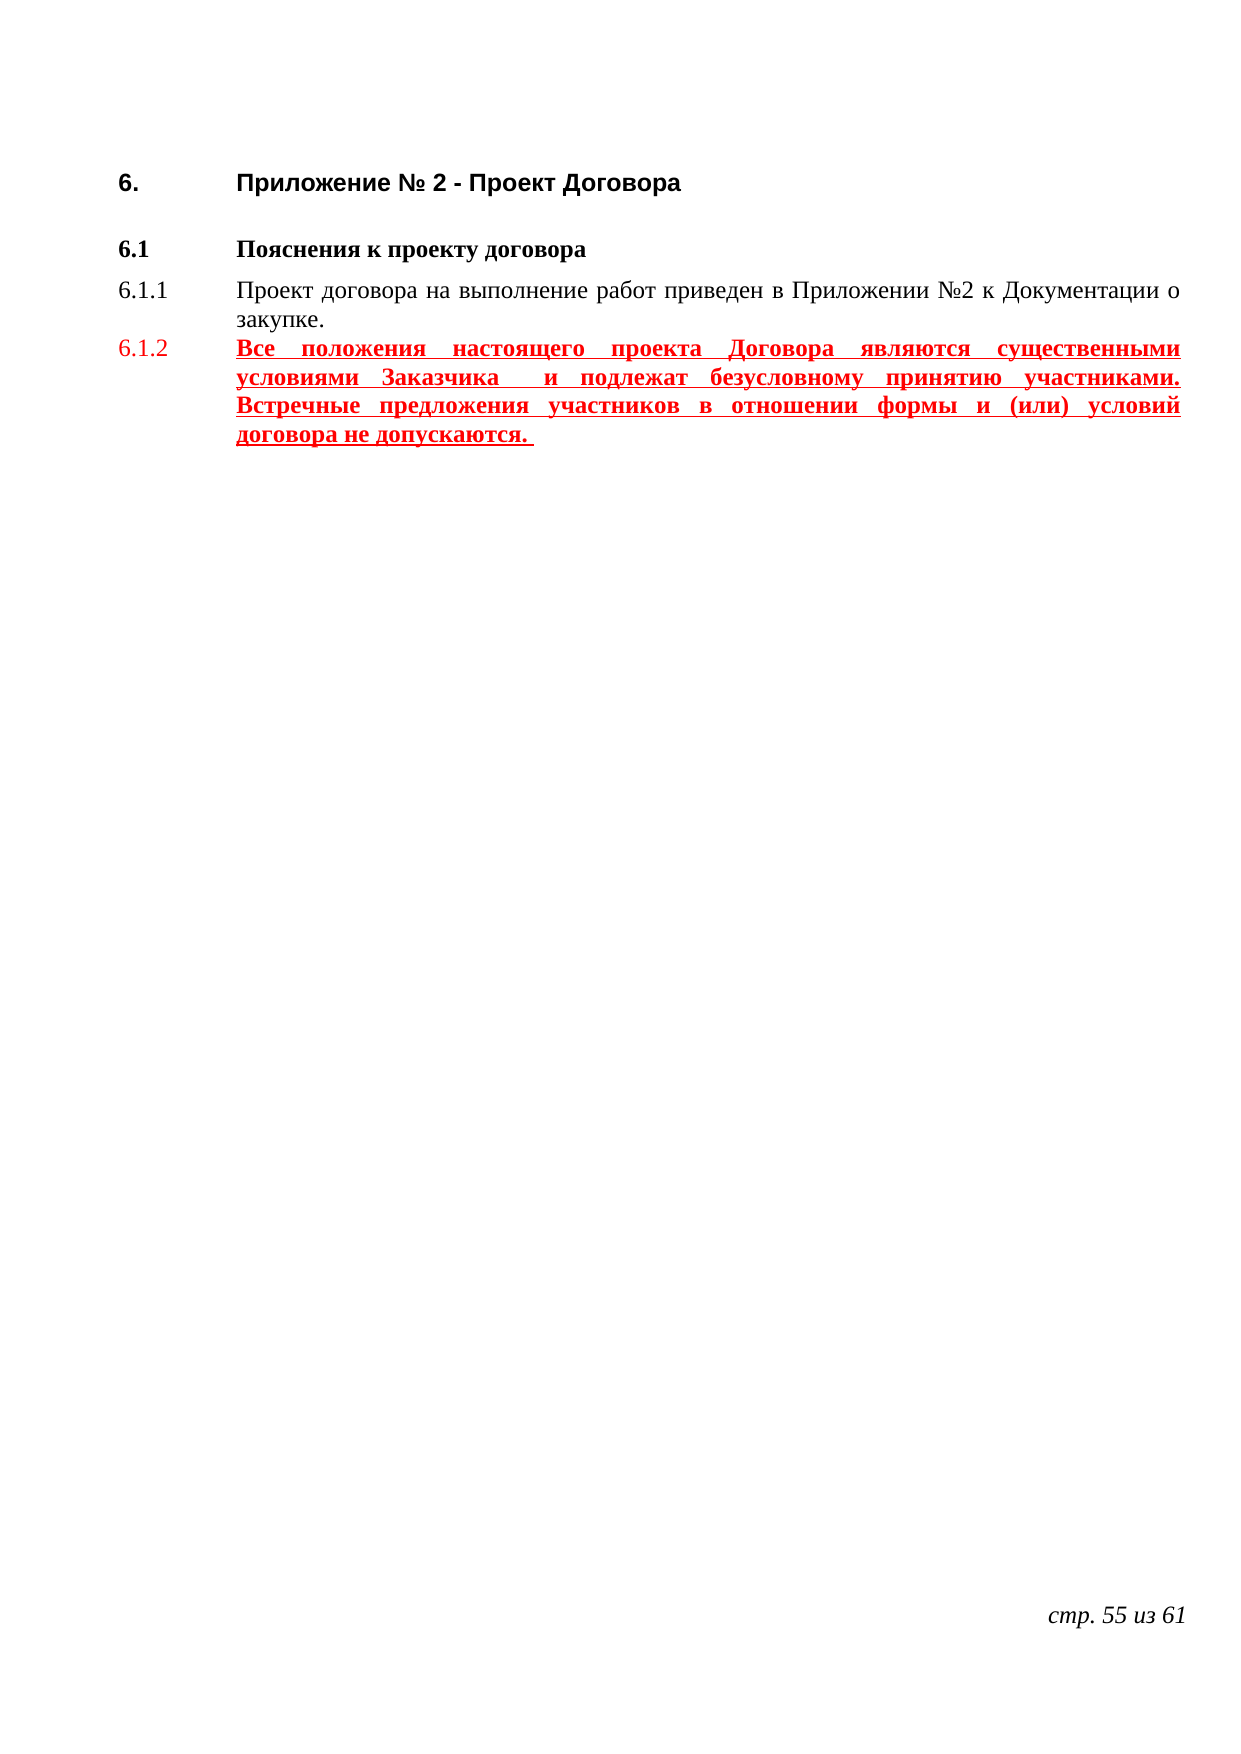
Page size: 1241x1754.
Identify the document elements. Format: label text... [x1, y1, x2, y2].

subtitle Пояснения к проекту договора [118, 234, 1181, 263]
list Проект договора на выполнение работ приведен в Приложении №2 к Документации о закупке. [118, 276, 1181, 333]
list Все положения настоящего проекта Договора являются существенными условиями Заказчика и подлежат безусловному принятию участниками. Встречные предложения участников в отношении формы и (или) условий договора не допускаются. [118, 333, 1181, 448]
subtitle Приложение № 2 - Проект Договора [118, 168, 1181, 197]
